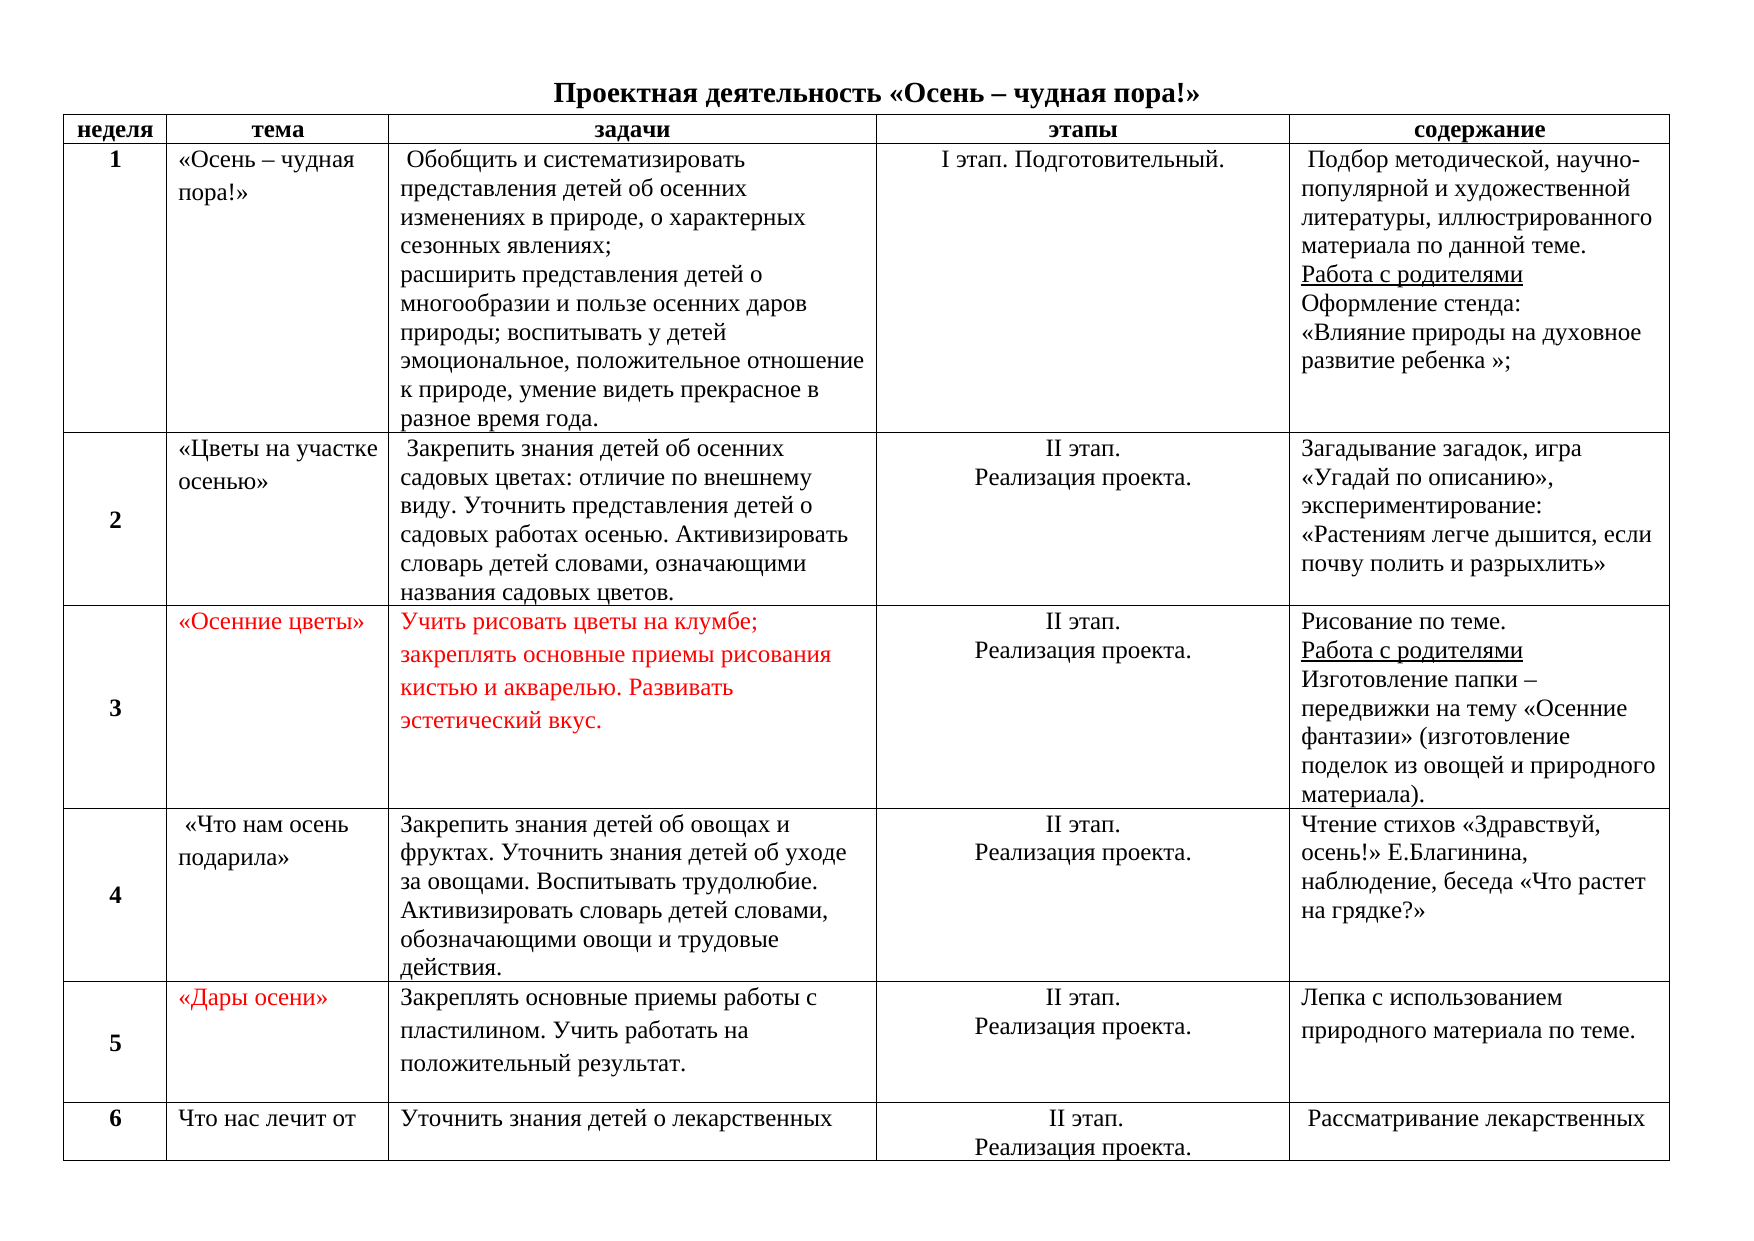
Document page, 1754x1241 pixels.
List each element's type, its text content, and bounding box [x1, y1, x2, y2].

table_cell «Осень – чудная пора!» [167, 144, 388, 432]
table_cell Подбор методической, научно-популярной и художественной литературы, иллюстрированного материала по данной теме. Работа с родителями Оформление стенда: «Влияние природы на духовное развитие ребенка »; [1290, 144, 1669, 432]
table_cell 3 [64, 606, 166, 808]
table_cell Закреплять основные приемы работы с пластилином. Учить работать на положительный результат. [389, 982, 876, 1102]
table_header этапы [877, 115, 1289, 143]
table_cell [389, 1103, 876, 1160]
table_cell Лепка с использованием природного материала по теме. [1290, 982, 1669, 1102]
table_cell 1 [64, 144, 166, 432]
table_cell Учить рисовать цветы на клумбе; закреплять основные приемы рисования кистью и акварелью. Развивать эстетический вкус. [389, 606, 876, 808]
table_cell «Осенние цветы» [167, 606, 388, 808]
table_cell «Что нам осень подарила» [167, 809, 388, 981]
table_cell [877, 1103, 1289, 1160]
table_cell I этап. Подготовительный. [877, 144, 1289, 432]
table_header задачи [389, 115, 876, 143]
table_cell Чтение стихов «Здравствуй, осень!» Е.Благинина, наблюдение, беседа «Что растет на грядке?» [1290, 809, 1669, 981]
table_cell II этап. Реализация проекта. [877, 606, 1289, 808]
table_cell «Дары осени» [167, 982, 388, 1102]
table_cell 6 [64, 1103, 166, 1160]
table_cell Закрепить знания детей об осенних садовых цветах: отличие по внешнему виду. Уточнить представления детей о садовых работах осенью. Активизировать словарь детей словами, означающими названия садовых цветов. [389, 433, 876, 605]
table_header содержание [1290, 115, 1669, 143]
table_cell 4 [64, 809, 166, 981]
table_cell Загадывание загадок, игра «Угадай по описанию», экспериментирование: «Растениям легче дышится, если почву полить и разрыхлить» [1290, 433, 1669, 605]
table_cell 5 [64, 982, 166, 1102]
table_header тема [167, 115, 388, 143]
table_cell Закрепить знания детей об овощах и фруктах. Уточнить знания детей об уходе за овощами. Воспитывать трудолюбие. Активизировать словарь детей словами, обозначающими овощи и трудовые действия. [389, 809, 876, 981]
table_cell Рисование по теме. Работа с родителями Изготовление папки – передвижки на тему «Осенние фантазии» (изготовление поделок из овощей и природного материала). [1290, 606, 1669, 808]
text Проектная деятельность «Осень – чудная пора!» [75, 75, 1679, 108]
table_cell II этап. Реализация проекта. [877, 433, 1289, 605]
table_cell 2 [64, 433, 166, 605]
table_header неделя [64, 115, 166, 143]
table_cell II этап. Реализация проекта. [877, 809, 1289, 981]
table_cell Обобщить и систематизировать представления детей об осенних изменениях в природе, о характерных сезонных явлениях; расширить представления детей о многообразии и пользе осенних даров природы; воспитывать у детей эмоциональное, положительное отношение к природе, умение видеть прекрасное в разное время года. [389, 144, 876, 432]
table_cell «Цветы на участке осенью» [167, 433, 388, 605]
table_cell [1290, 1103, 1669, 1160]
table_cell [167, 1103, 388, 1160]
table_cell II этап. Реализация проекта. [877, 982, 1289, 1102]
